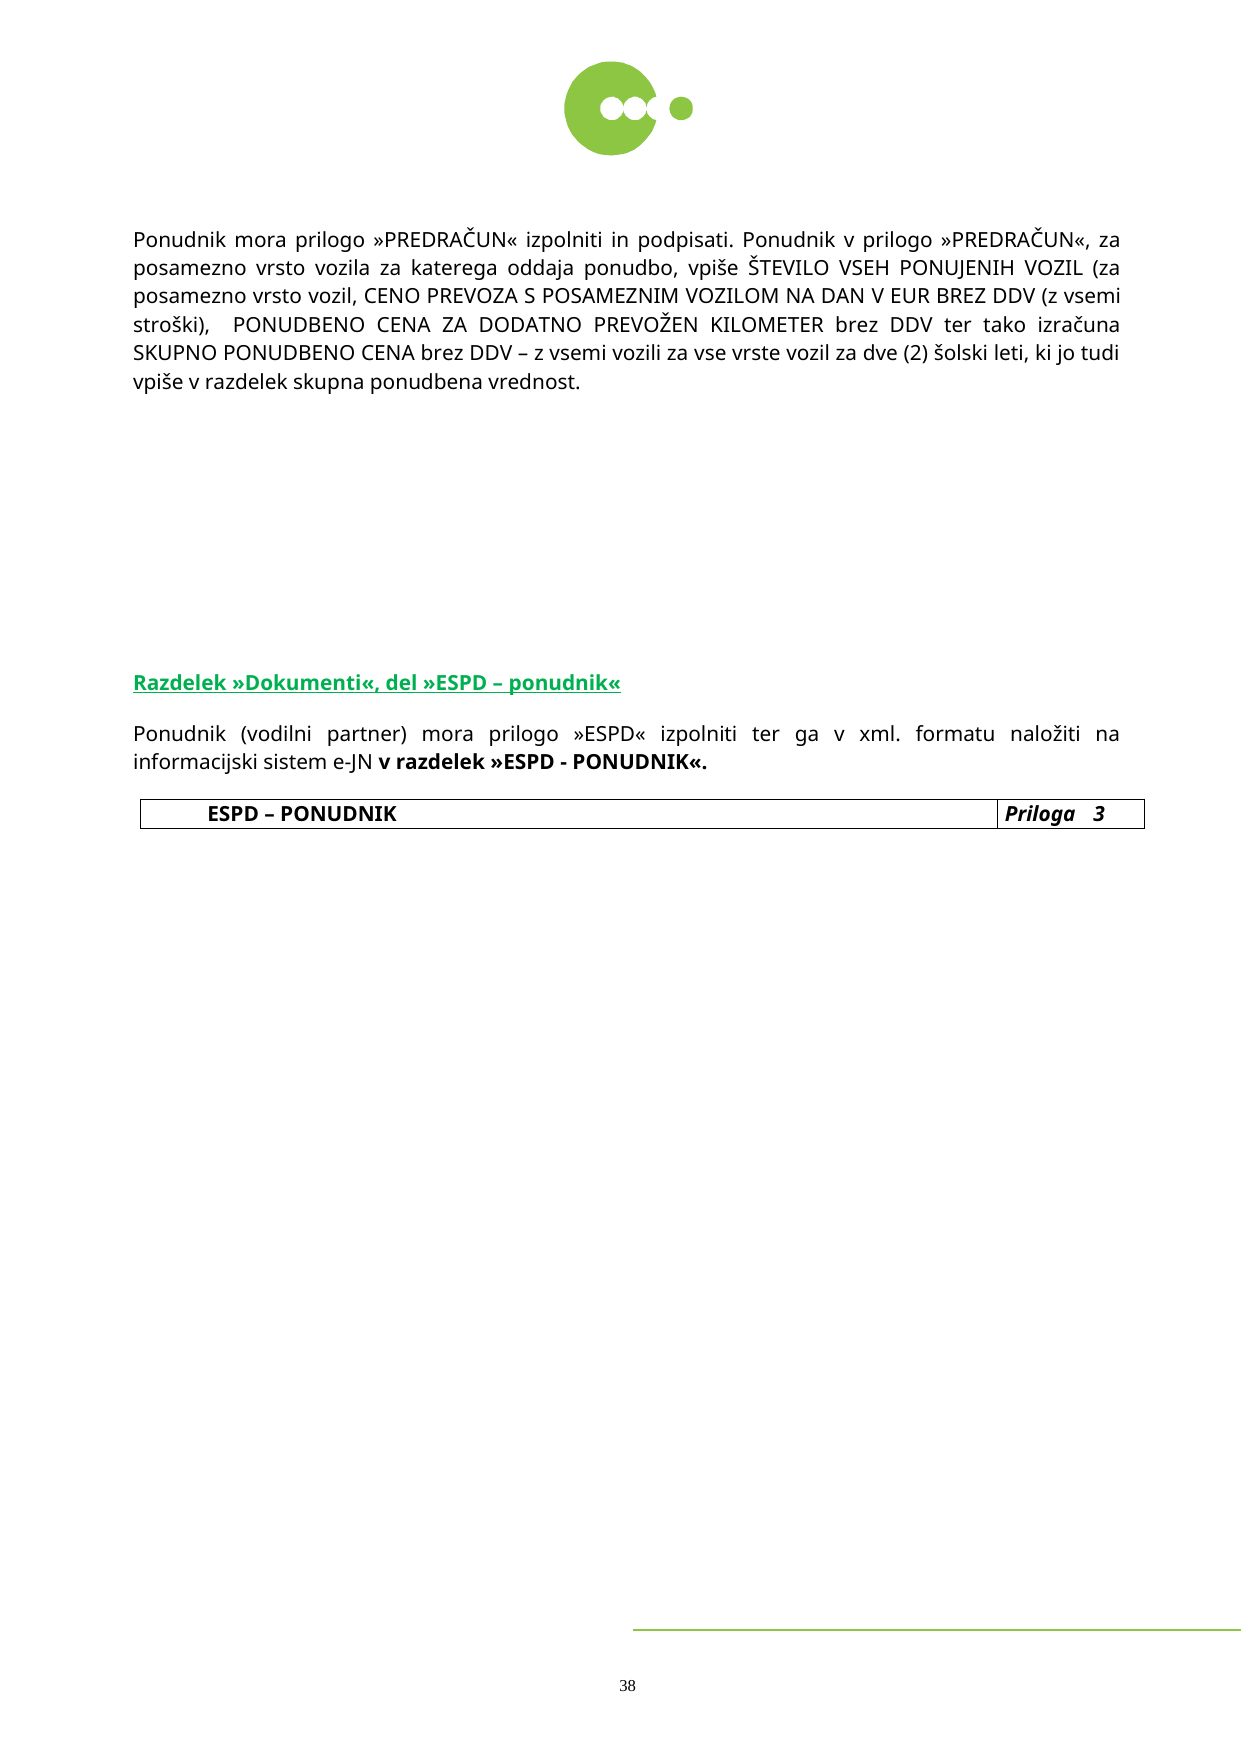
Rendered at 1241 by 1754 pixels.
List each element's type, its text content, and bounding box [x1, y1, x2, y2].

text Ponudnik mora prilogo »PREDRAČUN« izpolniti in podpisati. Ponudnik v prilogo »PREDRAČUN«, za posamezno vrsto vozila za katerega oddaja ponudbo, vpiše ŠTEVILO VSEH PONUJENIH VOZIL (za posamezno vrsto vozil, CENO PREVOZA S POSAMEZNIM VOZILOM NA DAN V EUR BREZ DDV (z vsemi stroški), PONUDBENO CENA ZA DODATNO PREVOŽEN KILOMETER brez DDV ter tako izračuna SKUPNO PONUDBENO CENA brez DDV – z vsemi vozili za vse vrste vozil za dve (2) šolski leti, ki jo tudi vpiše v razdelek skupna ponudbena vrednost. [133, 225, 1122, 395]
table_header ESPD – PONUDNIK [200, 800, 997, 828]
table_header [141, 800, 200, 828]
table_header 3 [1086, 800, 1144, 828]
text Razdelek »Dokumenti«, del »ESPD – ponudnik« [133, 668, 1122, 696]
table_header Priloga [998, 800, 1086, 828]
text Ponudnik (vodilni partner) mora prilogo »ESPD« izpolniti ter ga v xml. formatu naložiti na informacijski sistem e-JN v razdelek »ESPD - PONUDNIK«. [133, 719, 1122, 776]
